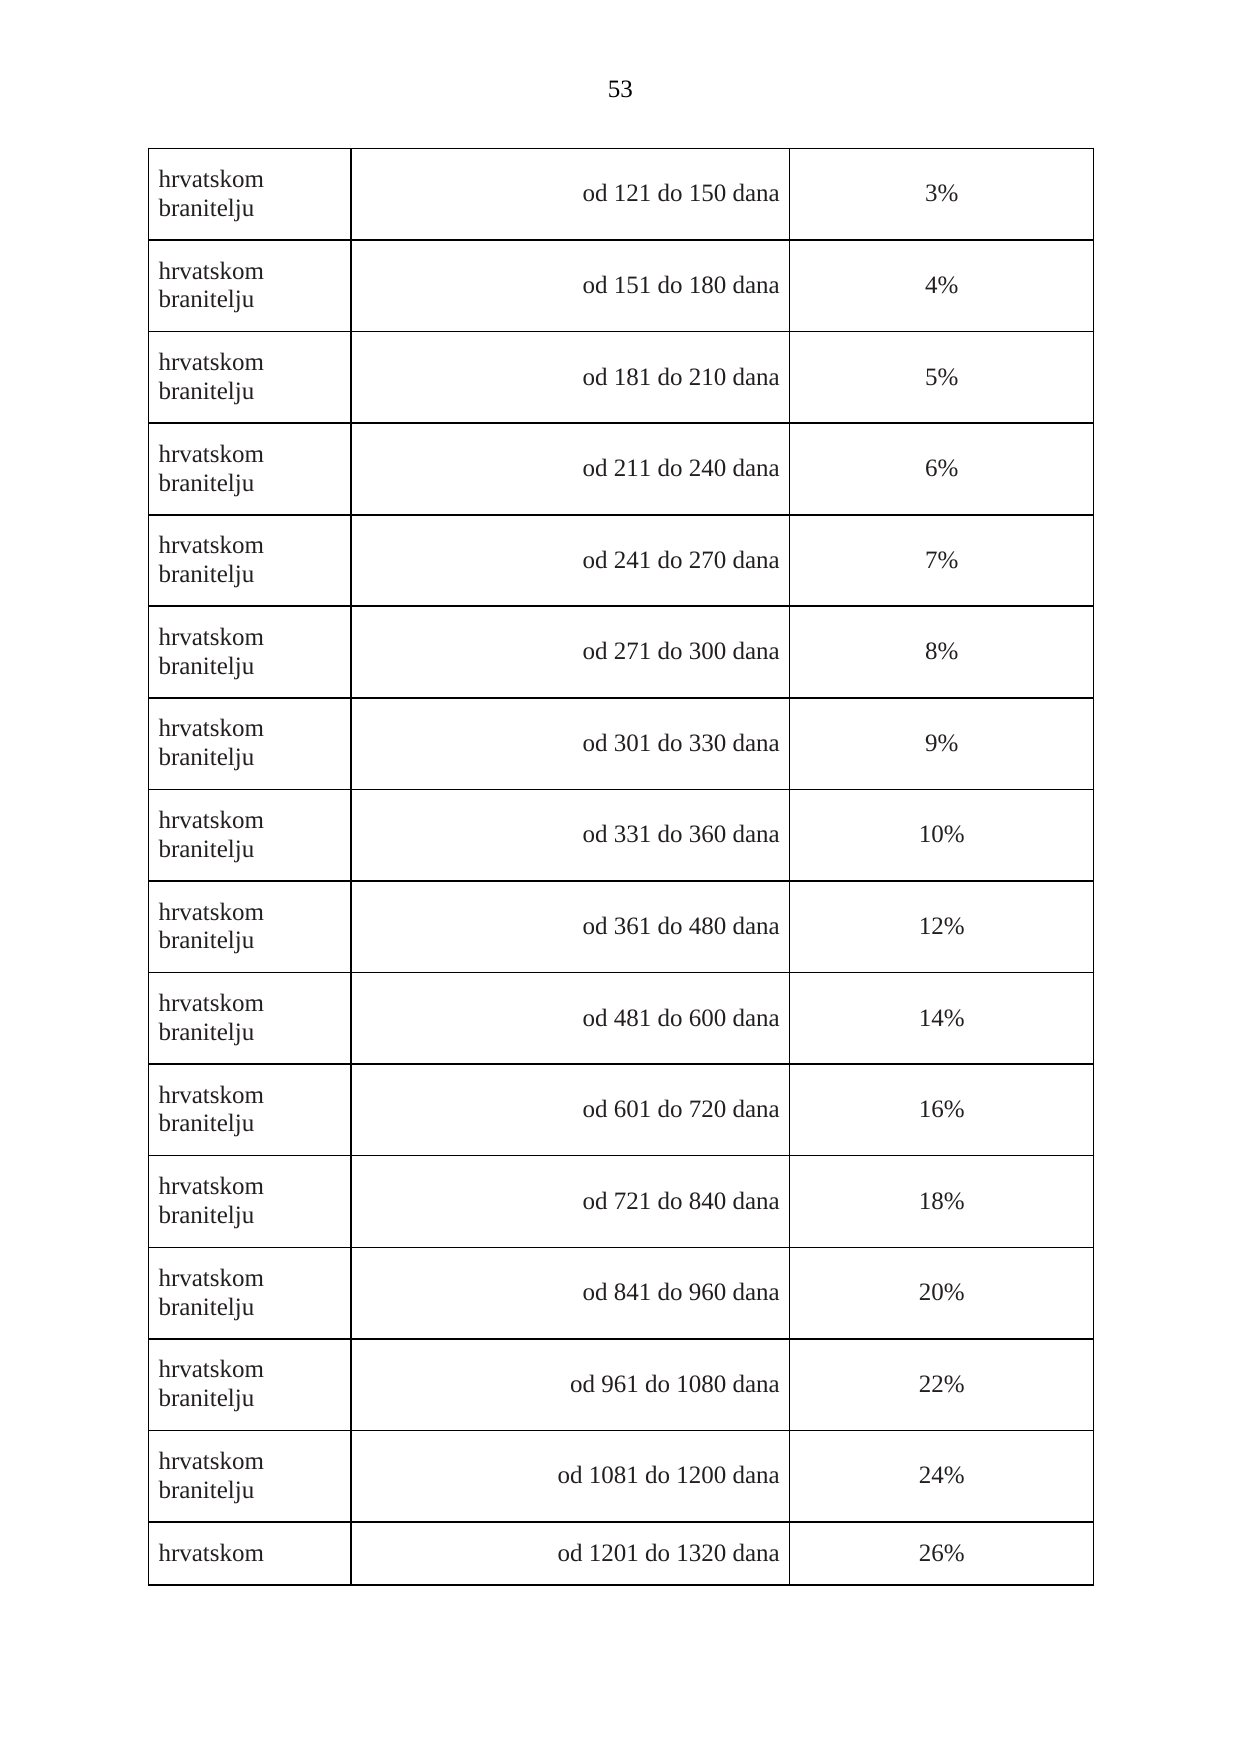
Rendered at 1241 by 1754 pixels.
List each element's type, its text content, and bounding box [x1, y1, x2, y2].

table_cell od 601 do 720 dana [352, 1065, 789, 1155]
table_cell hrvatskom branitelju [149, 1065, 350, 1155]
table_cell od 241 do 270 dana [352, 516, 789, 605]
table_cell od 1081 do 1200 dana [352, 1431, 789, 1521]
table_cell 6% [790, 424, 1093, 514]
table_cell 10% [790, 790, 1093, 880]
table_cell hrvatskom branitelju [149, 1248, 350, 1338]
table_cell hrvatskom branitelju [149, 516, 350, 605]
table_cell hrvatskom branitelju [149, 241, 350, 331]
table_cell od 271 do 300 dana [352, 607, 789, 697]
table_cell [149, 1523, 350, 1584]
table_cell 4% [790, 241, 1093, 331]
table_cell 12% [790, 882, 1093, 972]
table_cell hrvatskom branitelju [149, 332, 350, 422]
table_cell 24% [790, 1431, 1093, 1521]
table_cell od 151 do 180 dana [352, 241, 789, 331]
table_cell od 301 do 330 dana [352, 699, 789, 788]
table_cell hrvatskom branitelju [149, 1340, 350, 1429]
table_cell 8% [790, 607, 1093, 697]
table_cell hrvatskom branitelju [149, 424, 350, 514]
table_cell 9% [790, 699, 1093, 788]
table_cell hrvatskom branitelju [149, 882, 350, 972]
table_cell hrvatskom branitelju [149, 607, 350, 697]
table_cell 7% [790, 516, 1093, 605]
table_cell 3% [790, 149, 1093, 239]
table_cell 20% [790, 1248, 1093, 1338]
table_cell 26% [790, 1523, 1093, 1584]
table_cell hrvatskom branitelju [149, 790, 350, 880]
table_cell od 721 do 840 dana [352, 1156, 789, 1246]
table_cell 16% [790, 1065, 1093, 1155]
table_cell hrvatskom branitelju [149, 973, 350, 1063]
table_cell 14% [790, 973, 1093, 1063]
table_cell hrvatskom branitelju [149, 699, 350, 788]
table_cell od 961 do 1080 dana [352, 1340, 789, 1429]
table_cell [149, 149, 350, 239]
table_cell od 481 do 600 dana [352, 973, 789, 1063]
table_cell od 181 do 210 dana [352, 332, 789, 422]
table_cell 5% [790, 332, 1093, 422]
table_cell 18% [790, 1156, 1093, 1246]
table_cell od 211 do 240 dana [352, 424, 789, 514]
table_cell od 361 do 480 dana [352, 882, 789, 972]
table_cell od 121 do 150 dana [352, 149, 789, 239]
table_cell hrvatskom branitelju [149, 1156, 350, 1246]
table_cell hrvatskom branitelju [149, 1431, 350, 1521]
table_cell od 331 do 360 dana [352, 790, 789, 880]
table_cell 22% [790, 1340, 1093, 1429]
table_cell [352, 1523, 789, 1584]
table_cell od 841 do 960 dana [352, 1248, 789, 1338]
